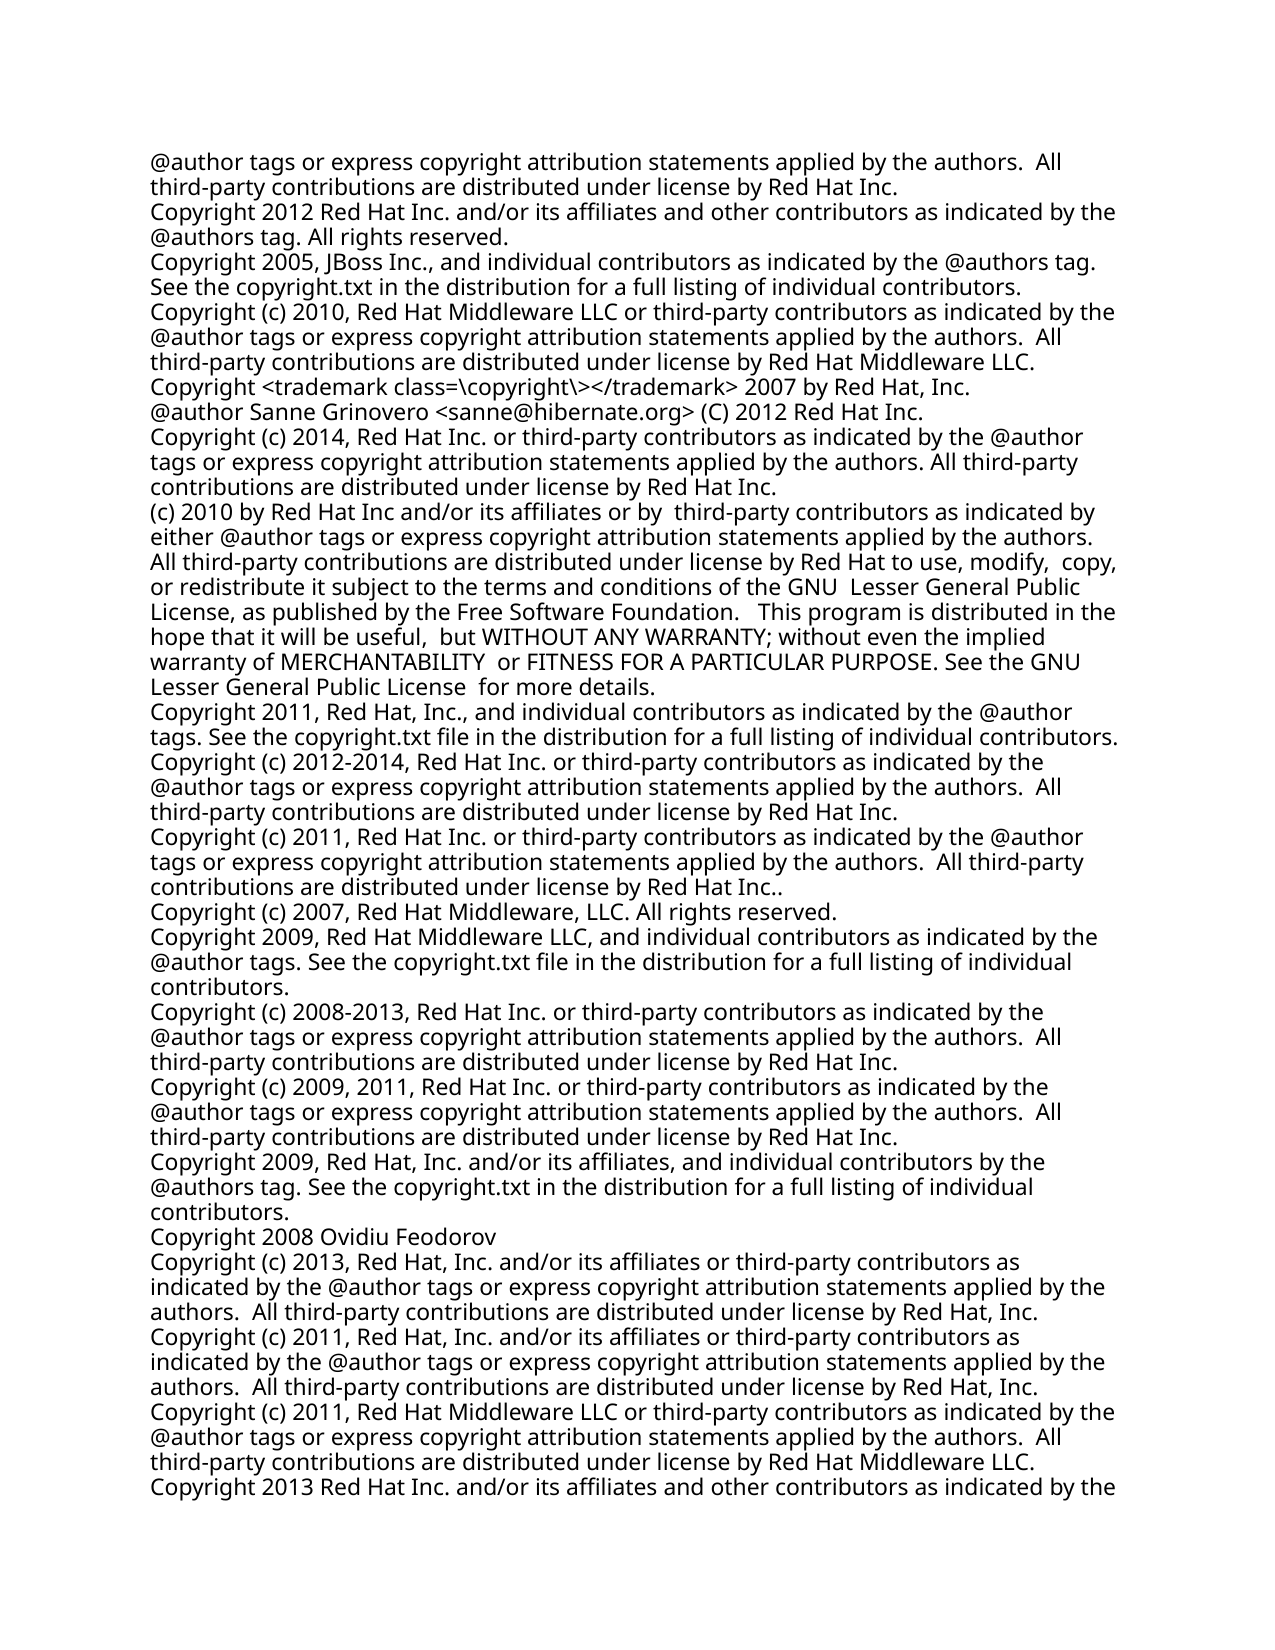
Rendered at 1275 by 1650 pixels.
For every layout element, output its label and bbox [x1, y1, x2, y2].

text [150, 150, 1125, 1500]
